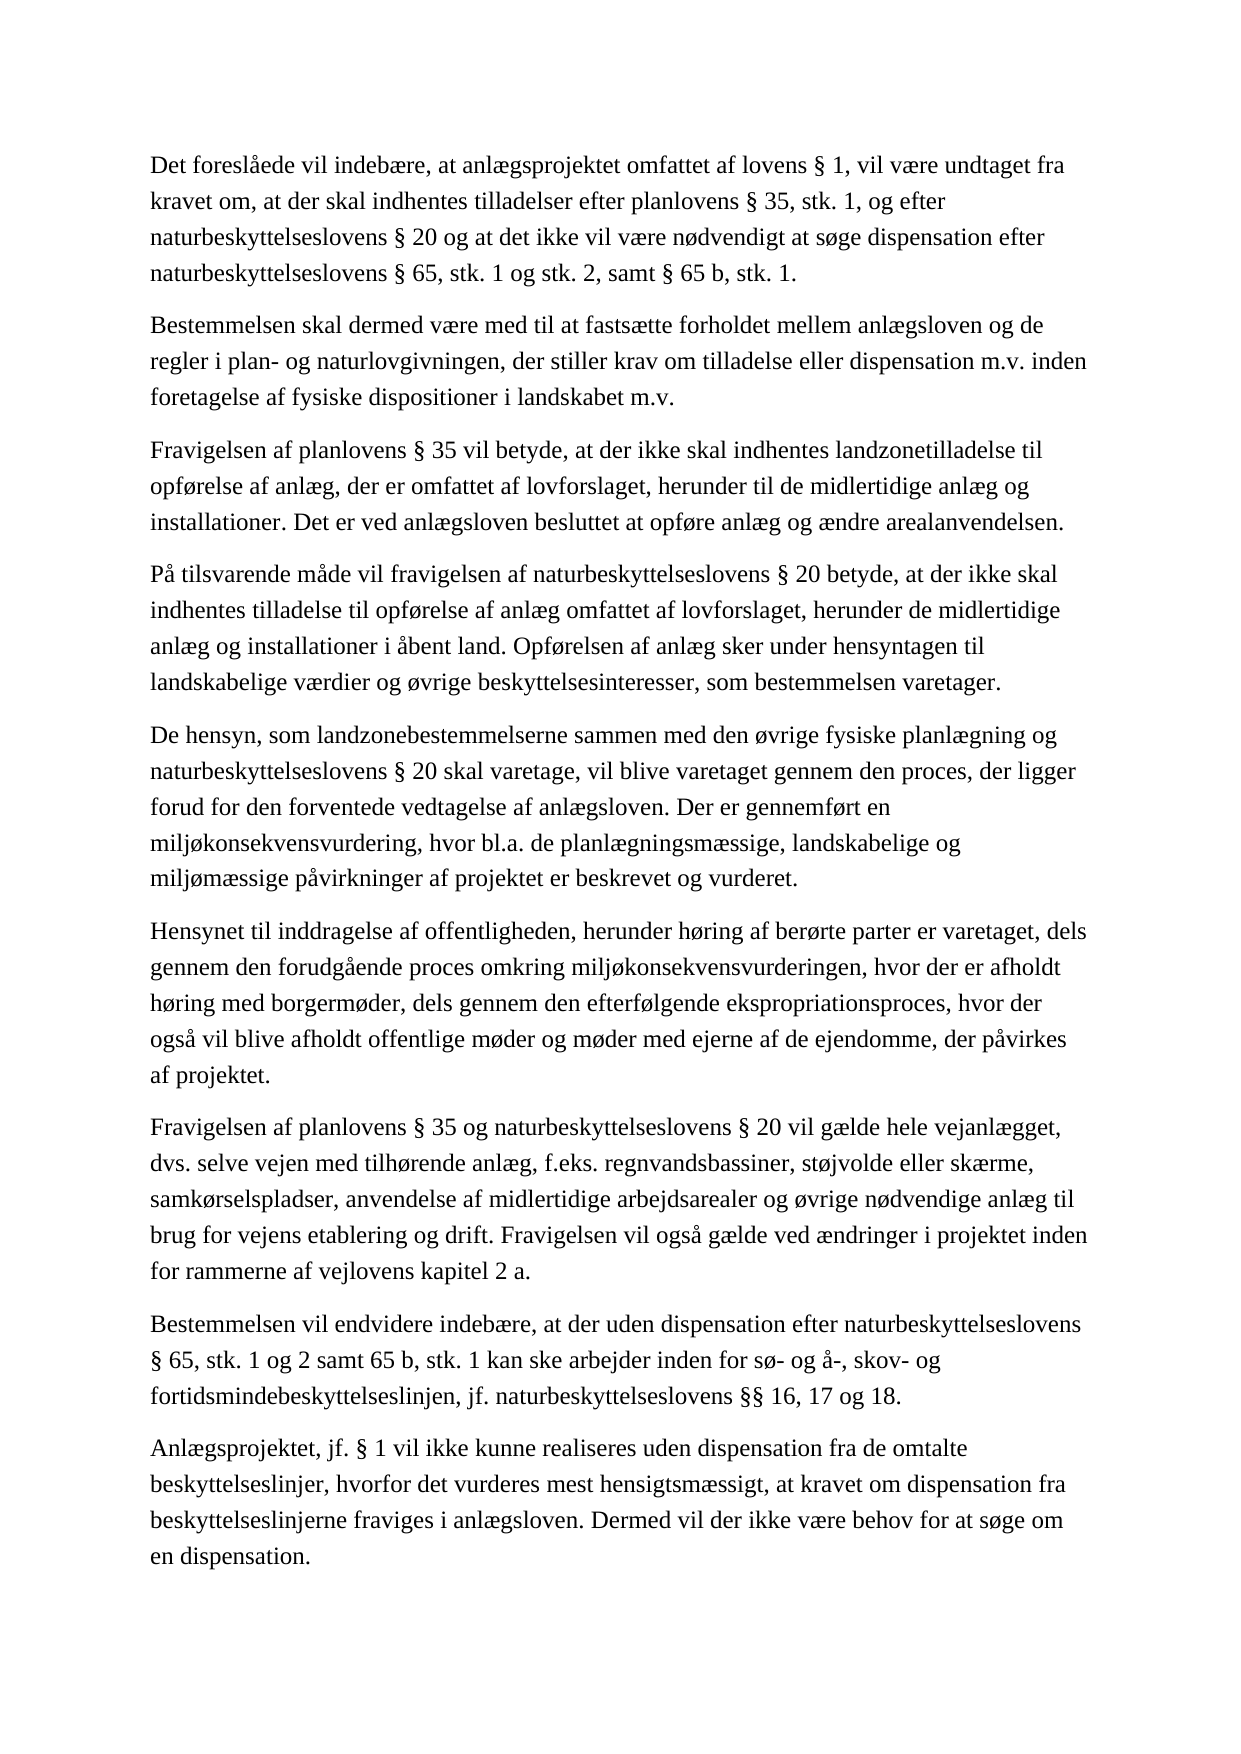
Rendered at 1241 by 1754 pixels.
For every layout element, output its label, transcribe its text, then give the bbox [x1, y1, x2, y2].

text Fravigelsen af planlovens § 35 vil betyde, at der ikke skal indhentes landzonetilladelse til opførelse af anlæg, der er omfattet af lovforslaget, herunder til de midlertidige anlæg og installationer. Det er ved anlægsloven besluttet at opføre anlæg og ændre arealanvendelsen. [150, 435, 1090, 536]
text Bestemmelsen skal dermed være med til at fastsætte forholdet mellem anlægsloven og de regler i plan- og naturlovgivningen, der stiller krav om tilladelse eller dispensation m.v. inden foretagelse af fysiske dispositioner i landskabet m.v. [150, 310, 1090, 411]
text De hensyn, som landzonebestemmelserne sammen med den øvrige fysiske planlægning og naturbeskyttelseslovens § 20 skal varetage, vil blive varetaget gennem den proces, der ligger forud for den forventede vedtagelse af anlægsloven. Der er gennemført en miljøkonsekvensvurdering, hvor bl.a. de planlægningsmæssige, landskabelige og miljømæssige påvirkninger af projektet er beskrevet og vurderet. [150, 720, 1090, 892]
text Fravigelsen af planlovens § 35 og naturbeskyttelseslovens § 20 vil gælde hele vejanlægget, dvs. selve vejen med tilhørende anlæg, f.eks. regnvandsbassiner, støjvolde eller skærme, samkørselspladser, anvendelse af midlertidige arbejdsarealer og øvrige nødvendige anlæg til brug for vejens etablering og drift. Fravigelsen vil også gælde ved ændringer i projektet inden for rammerne af vejlovens kapitel 2 a. [150, 1112, 1090, 1285]
text Det foreslåede vil indebære, at anlægsprojektet omfattet af lovens § 1, vil være undtaget fra kravet om, at der skal indhentes tilladelser efter planlovens § 35, stk. 1, og efter naturbeskyttelseslovens § 20 og at det ikke vil være nødvendigt at søge dispensation efter naturbeskyttelseslovens § 65, stk. 1 og stk. 2, samt § 65 b, stk. 1. [150, 150, 1090, 287]
text Hensynet til inddragelse af offentligheden, herunder høring af berørte parter er varetaget, dels gennem den forudgående proces omkring miljøkonsekvensvurderingen, hvor der er afholdt høring med borgermøder, dels gennem den efterfølgende ekspropriationsproces, hvor der også vil blive afholdt offentlige møder og møder med ejerne af de ejendomme, der påvirkes af projektet. [150, 916, 1090, 1089]
text Bestemmelsen vil endvidere indebære, at der uden dispensation efter naturbeskyttelseslovens § 65, stk. 1 og 2 samt 65 b, stk. 1 kan ske arbejder inden for sø- og å-, skov- og fortidsmindebeskyttelseslinjen, jf. naturbeskyttelseslovens §§ 16, 17 og 18. [150, 1309, 1090, 1409]
text Anlægsprojektet, jf. § 1 vil ikke kunne realiseres uden dispensation fra de omtalte beskyttelseslinjer, hvorfor det vurderes mest hensigtsmæssigt, at kravet om dispensation fra beskyttelseslinjerne fraviges i anlægsloven. Dermed vil der ikke være behov for at søge om en dispensation. [150, 1433, 1090, 1570]
text På tilsvarende måde vil fravigelsen af naturbeskyttelseslovens § 20 betyde, at der ikke skal indhentes tilladelse til opførelse af anlæg omfattet af lovforslaget, herunder de midlertidige anlæg og installationer i åbent land. Opførelsen af anlæg sker under hensyntagen til landskabelige værdier og øvrige beskyttelsesinteresser, som bestemmelsen varetager. [150, 559, 1090, 696]
